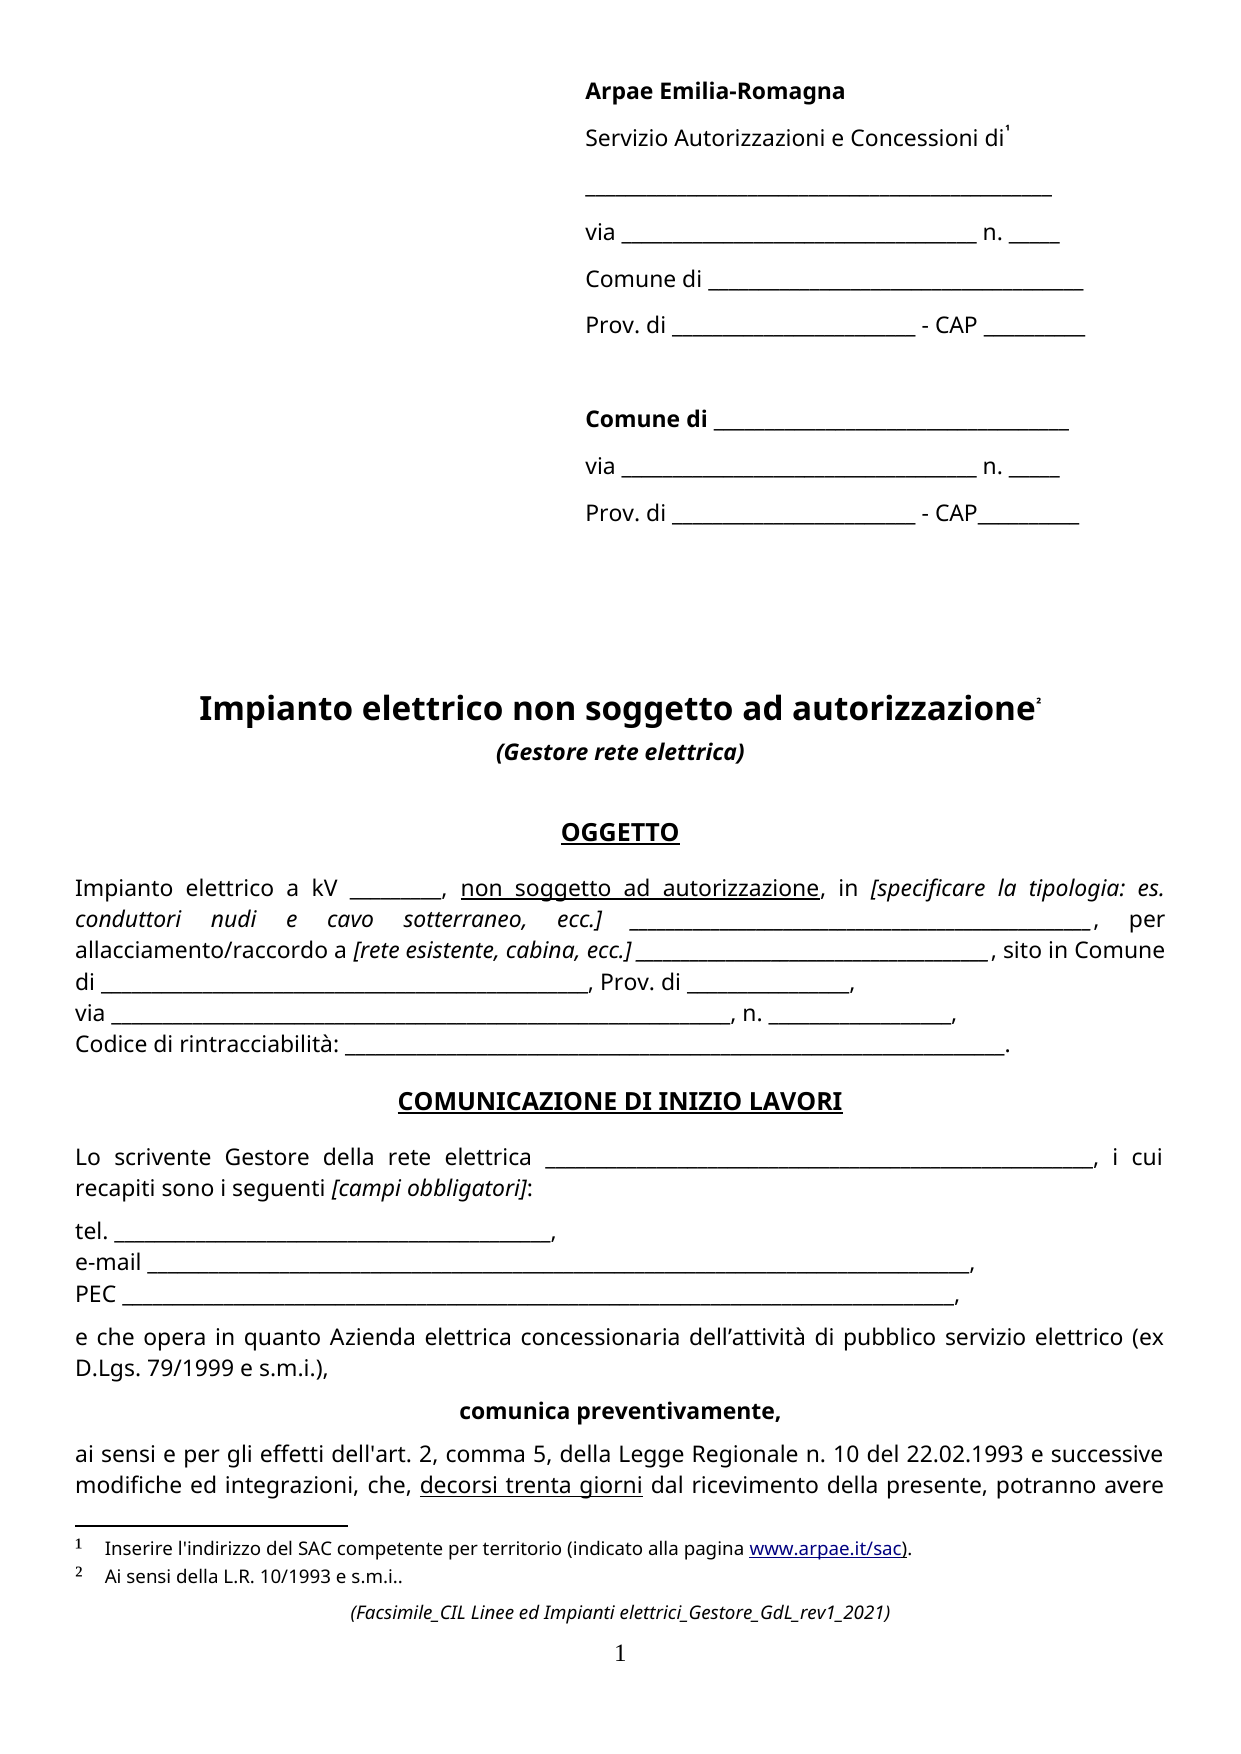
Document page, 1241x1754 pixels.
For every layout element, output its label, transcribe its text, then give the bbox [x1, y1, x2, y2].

text ______________________________________________ [585, 169, 1165, 200]
text Prov. di ________________________ - CAP__________ [585, 497, 1165, 528]
text PEC __________________________________________________________________________________, [75, 1278, 1165, 1309]
text Comune di ___________________________________ [585, 403, 1165, 434]
text Codice di rintracciabilità: _________________________________________________________________. [75, 1028, 1165, 1059]
text OGGETTO [75, 814, 1165, 848]
text via ___________________________________ n. _____ [585, 216, 1165, 247]
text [75, 1438, 1165, 1500]
text Servizio Autorizzazioni e Concessioni di¹ [585, 122, 1165, 153]
text Impianto elettrico a kV _________, non soggetto ad autorizzazione, in [specificare la tipologia: es. conduttori nudi e cavo sotterraneo, ecc.] ___________________________________________________, per allacciamento/raccordo a [rete esistente, cabina, ecc.] _______________________________________, sito in Comune di ________________________________________________, Prov. di ________________, [75, 872, 1165, 997]
text e-mail _________________________________________________________________________________, [75, 1246, 1165, 1278]
text tel. ___________________________________________, [75, 1215, 1165, 1246]
text e che opera in quanto Azienda elettrica concessionaria dell’attività di pubblico servizio elettrico (ex D.Lgs. 79/1999 e s.m.i.), [75, 1321, 1165, 1383]
text via ___________________________________ n. _____ [585, 450, 1165, 481]
text Comune di _____________________________________ [585, 262, 1165, 294]
text comunica preventivamente, [75, 1395, 1165, 1426]
text Lo scrivente Gestore della rete elettrica ______________________________________________________, i cui recapiti sono i seguenti [campi obbligatori]: [75, 1141, 1165, 1203]
text via _____________________________________________________________, n. __________________, [75, 997, 1165, 1028]
text Prov. di ________________________ - CAP __________ [585, 309, 1165, 341]
text (Gestore rete elettrica) [75, 736, 1165, 767]
text Impianto elettrico non soggetto ad autorizzazione² [75, 684, 1165, 730]
text COMUNICAZIONE DI INIZIO LAVORI [75, 1083, 1165, 1117]
text Arpae Emilia-Romagna [585, 75, 1165, 106]
